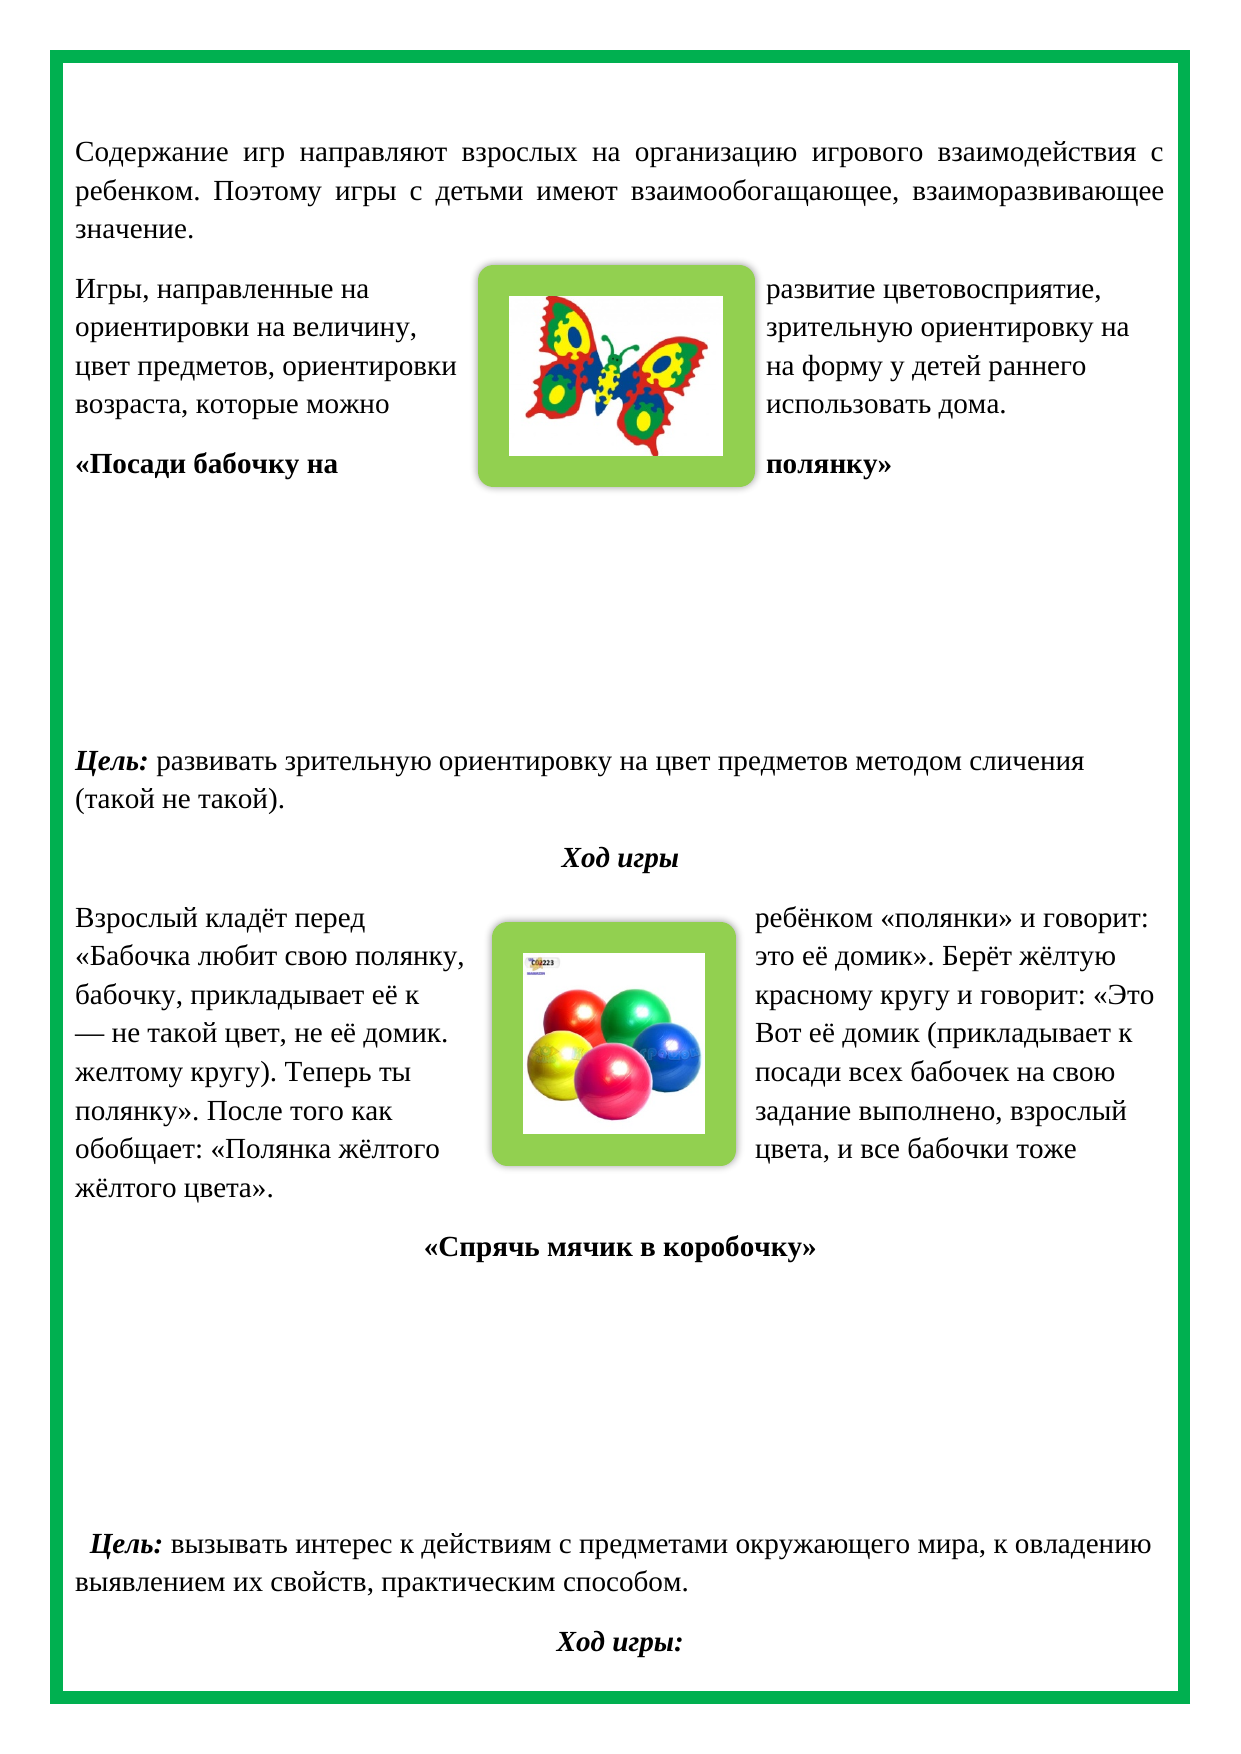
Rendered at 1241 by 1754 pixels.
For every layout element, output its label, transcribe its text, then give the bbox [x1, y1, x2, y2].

text Игры, направленные на развитие цветовосприятие, ориентировки на величину, зрительную ориентировку на цвет предметов, ориентировки на форму у детей раннего возраста, которые можно использовать дома. [759, 271, 1165, 420]
text Взрослый кладёт перед ребёнком «полянки» и говорит: «Бабочка любит свою полянку, это её домик». Берёт жёлтую бабочку, прикладывает её к красному кругу и говорит: «Это — не такой цвет, не её домик. Вот её домик (прикладывает к желтому кругу). Теперь ты посади всех бабочек на свою полянку». После того как задание выполнено, взрослый обобщает: «Полянка жёлтого цвета, и все бабочки тоже жёлтого цвета». [75, 900, 1165, 1203]
picture [509, 296, 723, 456]
text «Посади бабочку на полянку» [75, 446, 473, 479]
text Содержание игр направляют взрослых на организацию игрового взаимодействия с ребенком. Поэтому игры с детьми имеют взаимообогащающее, взаиморазвивающее значение. [75, 134, 1165, 245]
text Игры, направленные на развитие цветовосприятие, ориентировки на величину, зрительную ориентировку на цвет предметов, ориентировки на форму у детей раннего возраста, которые можно использовать дома. [75, 271, 474, 420]
text Ход игры [75, 841, 1165, 874]
text «Спрячь мячик в коробочку» [75, 1229, 1165, 1263]
text «Посади бабочку на полянку» [760, 446, 1165, 479]
text Цель: развивать зрительную ориентировку на цвет предметов методом сличения (такой не такой). [75, 743, 1165, 815]
text Цель: вызывать интерес к действиям с предметами окружающего мира, к овладению выявлением их свойств, практическим способом. [75, 1526, 1165, 1598]
picture [523, 953, 705, 1134]
text Ход игры: [75, 1624, 1165, 1657]
